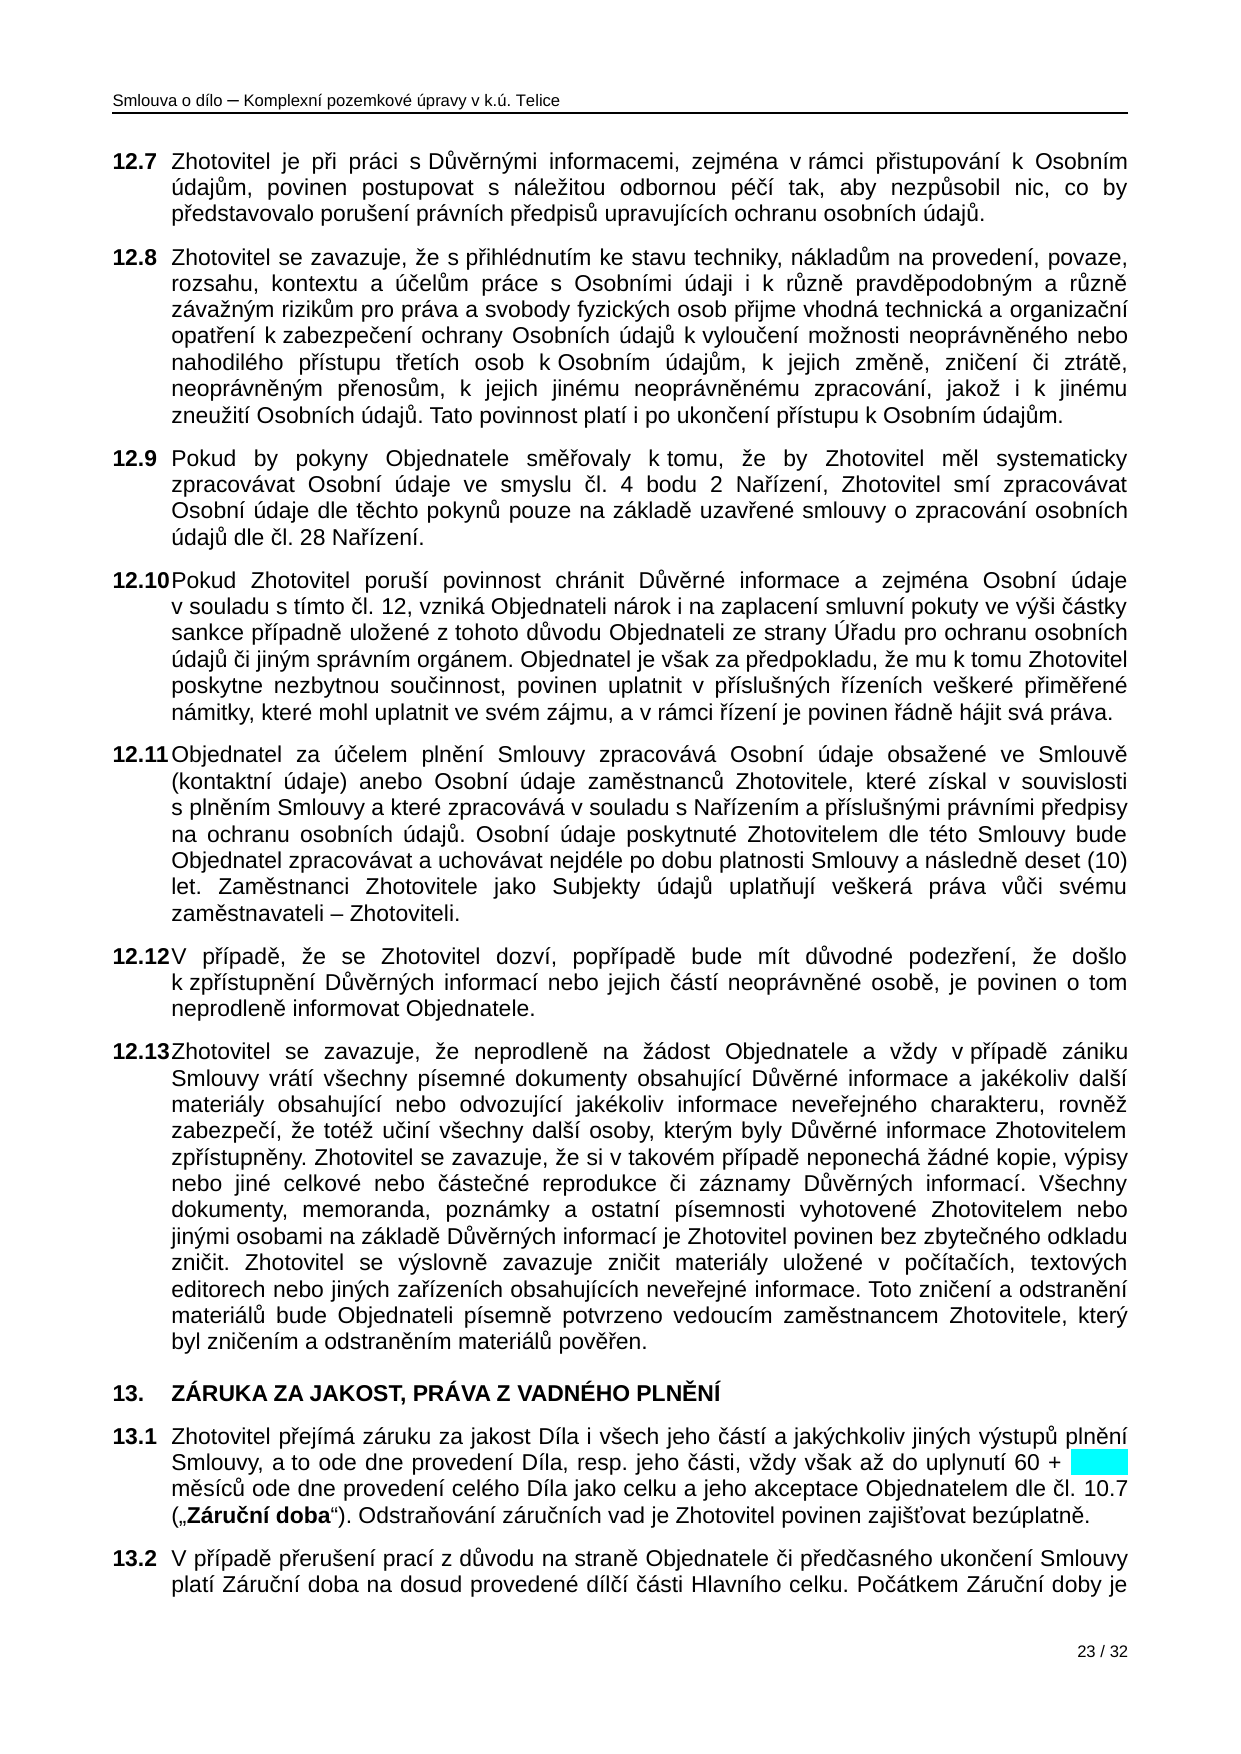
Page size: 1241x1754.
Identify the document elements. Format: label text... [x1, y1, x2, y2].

text Zhotovitel se zavazuje, že s přihlédnutím ke stavu techniky, nákladům na provedení, povaze, rozsahu, kontextu a účelům práce s Osobními údaji i k různě pravděpodobným a různě závažným rizikům pro práva a svobody fyzických osob přijme vhodná technická a organizační opatření k zabezpečení ochrany Osobních údajů k vyloučení možnosti neoprávněného nebo nahodilého přístupu třetích osob k Osobním údajům, k jejich změně, zničení či ztrátě, neoprávněným přenosům, k jejich jinému neoprávněnému zpracování, jakož i k jinému zneužití Osobních údajů. Tato povinnost platí i po ukončení přístupu k Osobním údajům. [112, 243, 1128, 428]
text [112, 1545, 1128, 1597]
text Zhotovitel se zavazuje, že neprodleně na žádost Objednatele a vždy v případě zániku Smlouvy vrátí všechny písemné dokumenty obsahující Důvěrné informace a jakékoliv další materiály obsahující nebo odvozující jakékoliv informace neveřejného charakteru, rovněž zabezpečí, že totéž učiní všechny další osoby, kterým byly Důvěrné informace Zhotovitelem zpřístupněny. Zhotovitel se zavazuje, že si v takovém případě neponechá žádné kopie, výpisy nebo jiné celkové nebo částečné reprodukce či záznamy Důvěrných informací. Všechny dokumenty, memoranda, poznámky a ostatní písemnosti vyhotovené Zhotovitelem nebo jinými osobami na základě Důvěrných informací je Zhotovitel povinen bez zbytečného odkladu zničit. Zhotovitel se výslovně zavazuje zničit materiály uložené v počítačích, textových editorech nebo jiných zařízeních obsahujících neveřejné informace. Toto zničení a odstranění materiálů bude Objednateli písemně potvrzeno vedoucím zaměstnancem Zhotovitele, který byl zničením a odstraněním materiálů pověřen. [112, 1038, 1128, 1354]
text Pokud by pokyny Objednatele směřovaly k tomu, že by Zhotovitel měl systematicky zpracovávat Osobní údaje ve smyslu čl. 4 bodu 2 Nařízení, Zhotovitel smí zpracovávat Osobní údaje dle těchto pokynů pouze na základě uzavřené smlouvy o zpracování osobních údajů dle čl. 28 Nařízení. [112, 444, 1128, 550]
text Zhotovitel je při práci s Důvěrnými informacemi, zejména v rámci přistupování k Osobním údajům, povinen postupovat s náležitou odbornou péčí tak, aby nezpůsobil nic, co by představovalo porušení právních předpisů upravujících ochranu osobních údajů. [112, 148, 1128, 227]
text V případě, že se Zhotovitel dozví, popřípadě bude mít důvodné podezření, že došlo k zpřístupnění Důvěrných informací nebo jejich částí neoprávněné osobě, je povinen o tom neprodleně informovat Objednatele. [112, 943, 1128, 1022]
text Objednatel za účelem plnění Smlouvy zpracovává Osobní údaje obsažené ve Smlouvě (kontaktní údaje) anebo Osobní údaje zaměstnanců Zhotovitele, které získal v souvislosti s plněním Smlouvy a které zpracovává v souladu s Nařízením a příslušnými právními předpisy na ochranu osobních údajů. Osobní údaje poskytnuté Zhotovitelem dle této Smlouvy bude Objednatel zpracovávat a uchovávat nejdéle po dobu platnosti Smlouvy a následně deset (10) let. Zaměstnanci Zhotovitele jako Subjekty údajů uplatňují veškerá práva vůči svému zaměstnavateli – Zhotoviteli. [112, 741, 1128, 926]
text Pokud Zhotovitel poruší povinnost chránit Důvěrné informace a zejména Osobní údaje v souladu s tímto čl. 12, vzniká Objednateli nárok i na zaplacení smluvní pokuty ve výši částky sankce případně uložené z tohoto důvodu Objednateli ze strany Úřadu pro ochranu osobních údajů či jiným správním orgánem. Objednatel je však za předpokladu, že mu k tomu Zhotovitel poskytne nezbytnou součinnost, povinen uplatnit v příslušných řízeních veškeré přiměřené námitky, které mohl uplatnit ve svém zájmu, a v rámci řízení je povinen řádně hájit svá práva. [112, 567, 1128, 725]
text Zhotovitel přejímá záruku za jakost Díla i všech jeho částí a jakýchkoliv jiných výstupů plnění Smlouvy, a to ode dne provedení Díla, resp. jeho části, vždy však až do uplynutí 60 + měsíců ode dne provedení celého Díla jako celku a jeho akceptace Objednatelem dle čl. 10.7 („Záruční doba“). Odstraňování záručních vad je Zhotovitel povinen zajišťovat bezúplatně. [112, 1423, 1128, 1528]
text Záruka za jakost, práva z vadného plnění [112, 1379, 1128, 1406]
